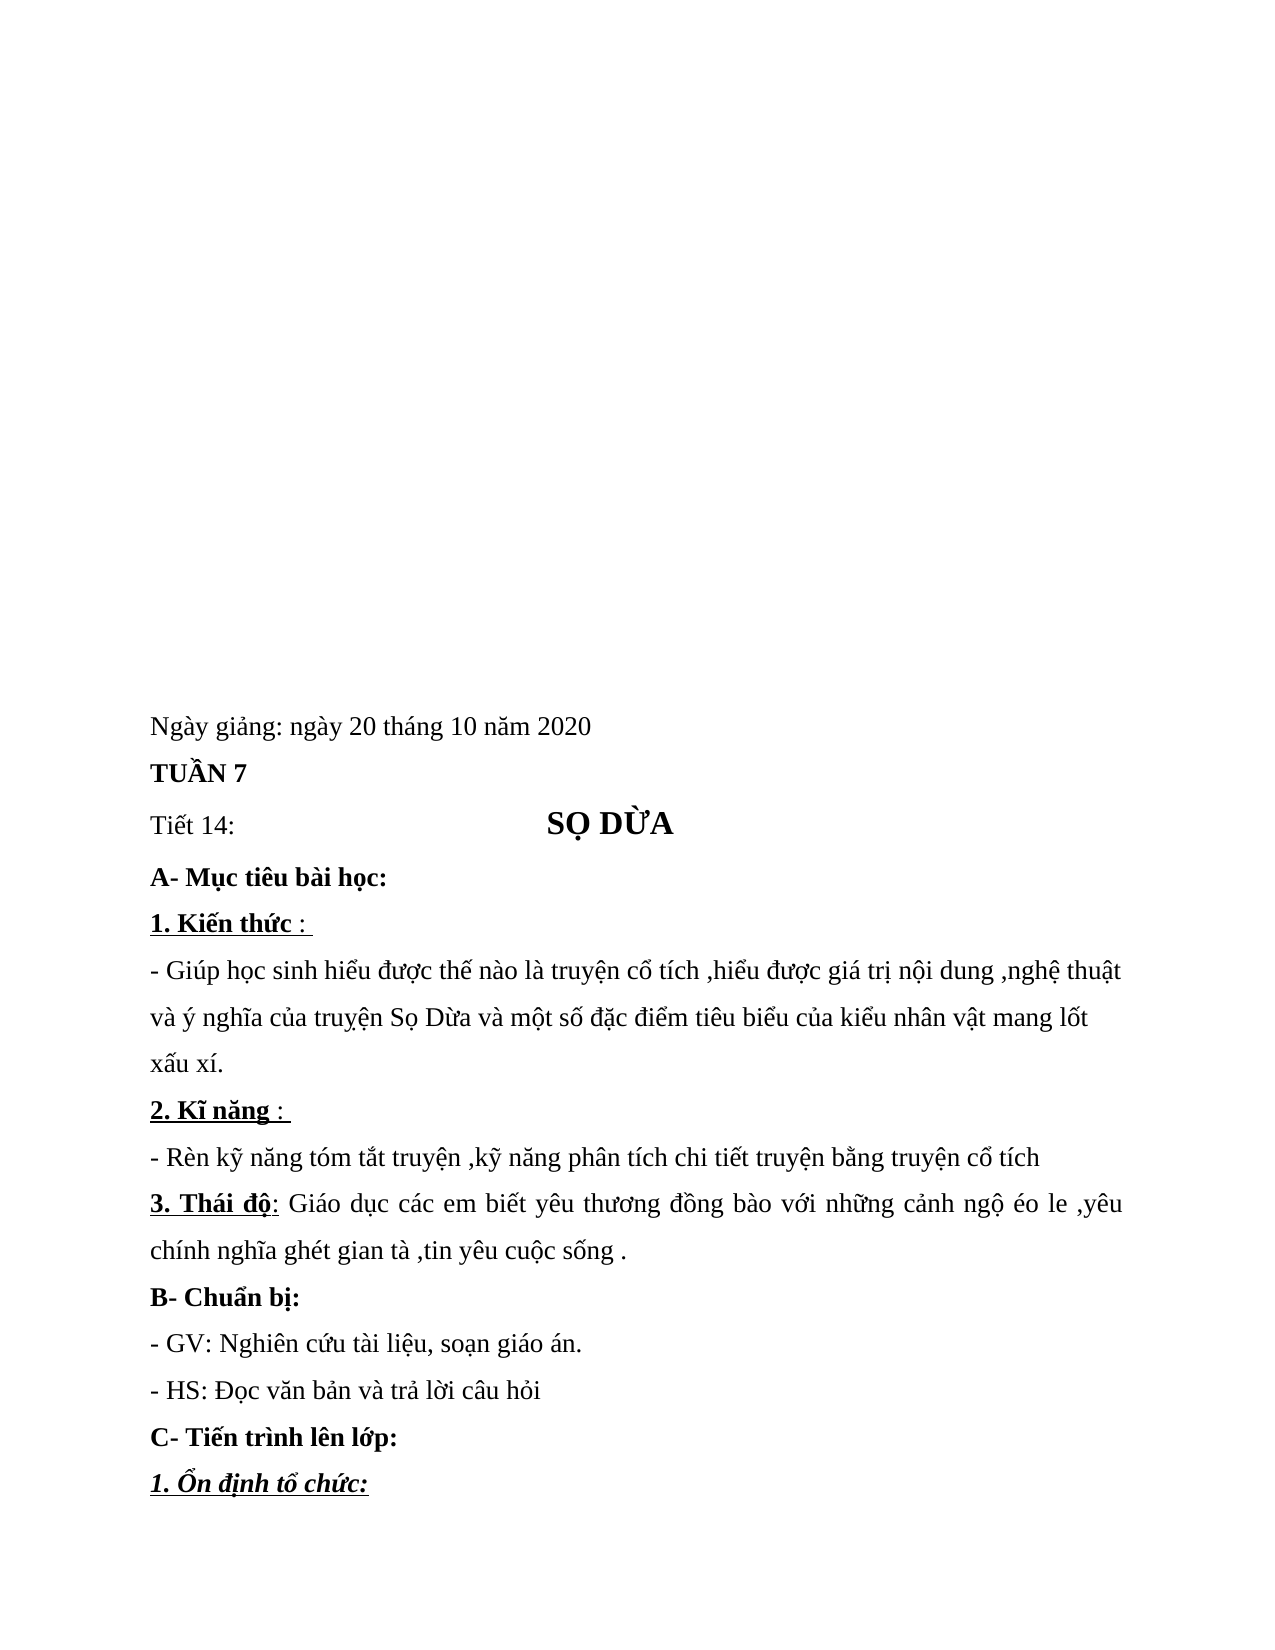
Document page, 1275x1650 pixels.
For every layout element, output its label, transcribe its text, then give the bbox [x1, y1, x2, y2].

text Ngày giảng: ngày 20 tháng 10 năm 2020 [150, 710, 1125, 741]
text - HS: Đọc văn bản và trả lời câu hỏi [150, 1374, 1125, 1405]
text 3. Thái độ: Giáo dục các em biết yêu thương đồng bào với những cảnh ngộ éo le ,yêu chính nghĩa ghét gian tà ,tin yêu cuộc sống . [150, 1187, 1125, 1265]
text A- Mục tiêu bài học: [150, 861, 1125, 892]
text TUẦN 7 [150, 757, 1125, 788]
text 2. Kĩ năng : [150, 1094, 1125, 1125]
text C- Tiến trình lên lớp: [150, 1421, 1125, 1452]
text 1. Kiến thức : [150, 907, 1125, 939]
text B- Chuẩn bị: [150, 1281, 1125, 1312]
text Tiết 14: SỌ DỪA [150, 803, 1125, 842]
text 1. Ổn định tổ chức: [150, 1467, 1125, 1499]
text - GV: Nghiên cứu tài liệu, soạn giáo án. [150, 1327, 1125, 1359]
text - Giúp học sinh hiểu được thế nào là truyện cổ tích ,hiểu được giá trị nội dung ,nghệ thuật và ý nghĩa của truỵện Sọ Dừa và một số đặc điểm tiêu biểu của kiểu nhân vật mang lốt xấu xí. [150, 954, 1125, 1079]
text - Rèn kỹ năng tóm tắt truyện ,kỹ năng phân tích chi tiết truyện bằng truyện cổ tích [150, 1141, 1125, 1172]
